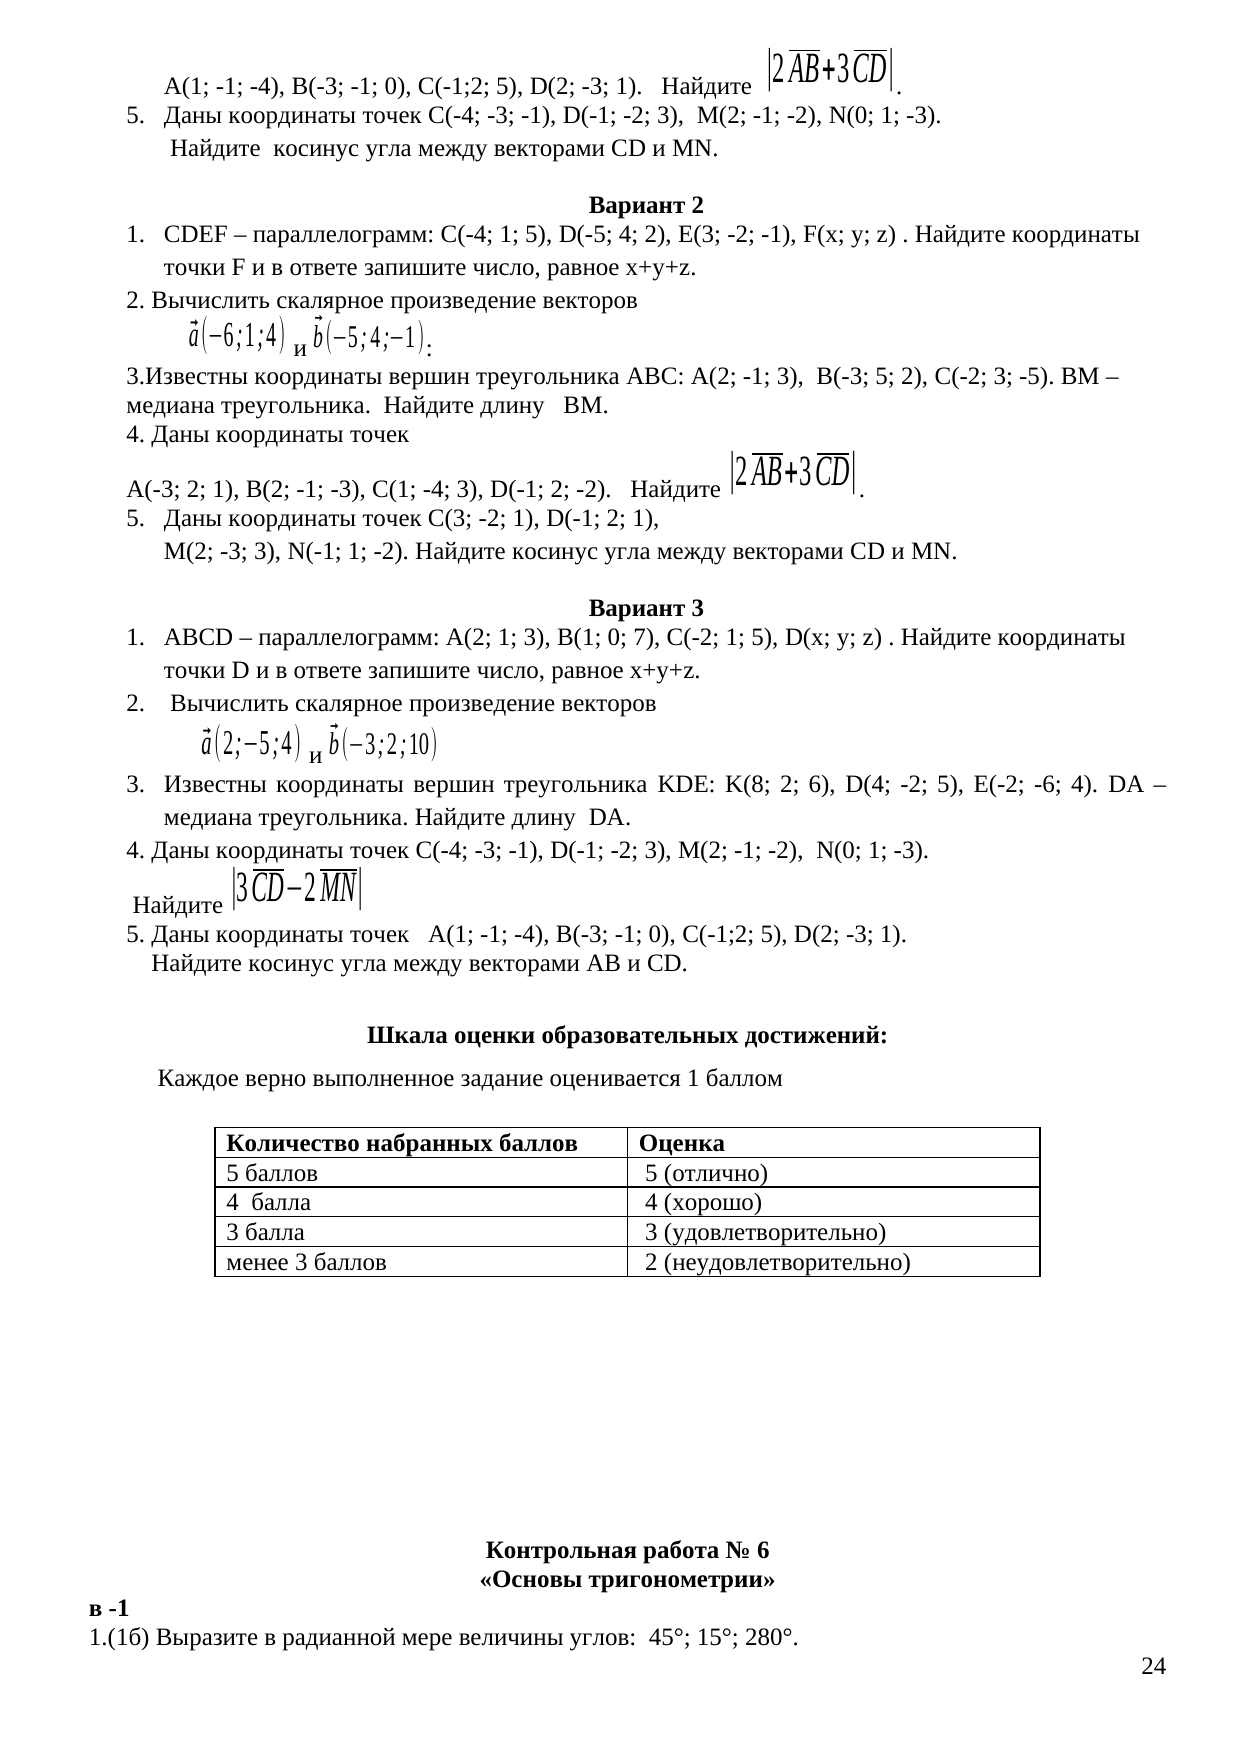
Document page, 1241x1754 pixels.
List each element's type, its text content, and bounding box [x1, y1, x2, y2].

list Даны координаты точек С(3; -2; 1), D(-1; 2; 1), [126, 503, 1166, 532]
list Вычислить скалярное произведение векторов [126, 688, 1166, 717]
text 1.(1б) Выразите в радианной мере величины углов: 45°; 15°; 280°. [89, 1622, 1166, 1651]
table_cell 4 (хорошо) [628, 1188, 1039, 1216]
table_cell менее 3 баллов [216, 1247, 627, 1276]
text А(-3; 2; 1), В(2; -1; -3), С(1; -4; 3), D(-1; 2; -2). Найдите . [126, 448, 1166, 503]
table_cell 2 (неудовлетворительно) [628, 1247, 1039, 1276]
text 4. Даны координаты точек C(-4; -3; -1), D(-1; -2; 3), M(2; -1; -2), N(0; 1; -3). [126, 835, 1166, 864]
list Даны координаты точек C(-4; -3; -1), D(-1; -2; 3), M(2; -1; -2), N(0; 1; -3). [126, 100, 1166, 128]
text 5. Даны координаты точек A(1; -1; -4), B(-3; -1; 0), C(-1;2; 5), D(2; -3; 1). [126, 919, 1166, 948]
text М(2; -3; 3), N(-1; 1; -2). Найдите косинус угла между векторами СD и MN. [164, 536, 1166, 565]
text Шкала оценки образовательных достижений: [89, 1020, 1166, 1048]
text «Основы тригонометрии» [89, 1564, 1166, 1593]
text 4. Даны координаты точек [126, 419, 1166, 448]
table_cell 3 (удовлетворительно) [628, 1217, 1039, 1246]
text Найдите косинус угла между векторами AB и CD. [89, 948, 1166, 977]
table_header Количество набранных баллов [216, 1128, 627, 1157]
text Контрольная работа № 6 [89, 1536, 1166, 1564]
table_cell 4 балла [216, 1188, 627, 1216]
text и [126, 721, 1166, 769]
table_cell 3 балла [216, 1217, 627, 1246]
text Найдите косинус угла между векторами СD и MN. [164, 133, 1166, 161]
text и : [126, 314, 1166, 361]
text A(1; -1; -4), B(-3; -1; 0), C(-1;2; 5), D(2; -3; 1). Найдите . [164, 44, 1166, 100]
text 2. Вычислить скалярное произведение векторов [126, 285, 1166, 314]
text Вариант 2 [126, 190, 1166, 219]
text Каждое верно выполненное задание оценивается 1 баллом [89, 1063, 1166, 1092]
text 3.Известны координаты вершин треугольника ABC: A(2; -1; 3), B(-3; 5; 2), C(-2; 3; -5). BM – медиана треугольника. Найдите длину ВM. [126, 361, 1166, 419]
list АВСD – параллелограмм: А(2; 1; 3), В(1; 0; 7), С(-2; 1; 5), D(х; у; z) . Найдите координаты точки D и в ответе запишите число, равное х+у+z. [126, 622, 1166, 684]
list СDEF – параллелограмм: C(-4; 1; 5), D(-5; 4; 2), E(3; -2; -1), F(х; у; z) . Найдите координаты точки F и в ответе запишите число, равное х+у+z. [126, 219, 1166, 281]
text в -1 [89, 1593, 1166, 1622]
table_cell 5 (отлично) [628, 1158, 1039, 1186]
text Найдите [126, 864, 1166, 919]
table_header Оценка [628, 1128, 1039, 1157]
text Вариант 3 [126, 593, 1166, 622]
list Известны координаты вершин треугольника KDЕ: K(8; 2; 6), D(4; -2; 5), Е(-2; -6; 4). DA – медиана треугольника. Найдите длину DA. [126, 769, 1166, 831]
table_cell 5 баллов [216, 1158, 627, 1186]
